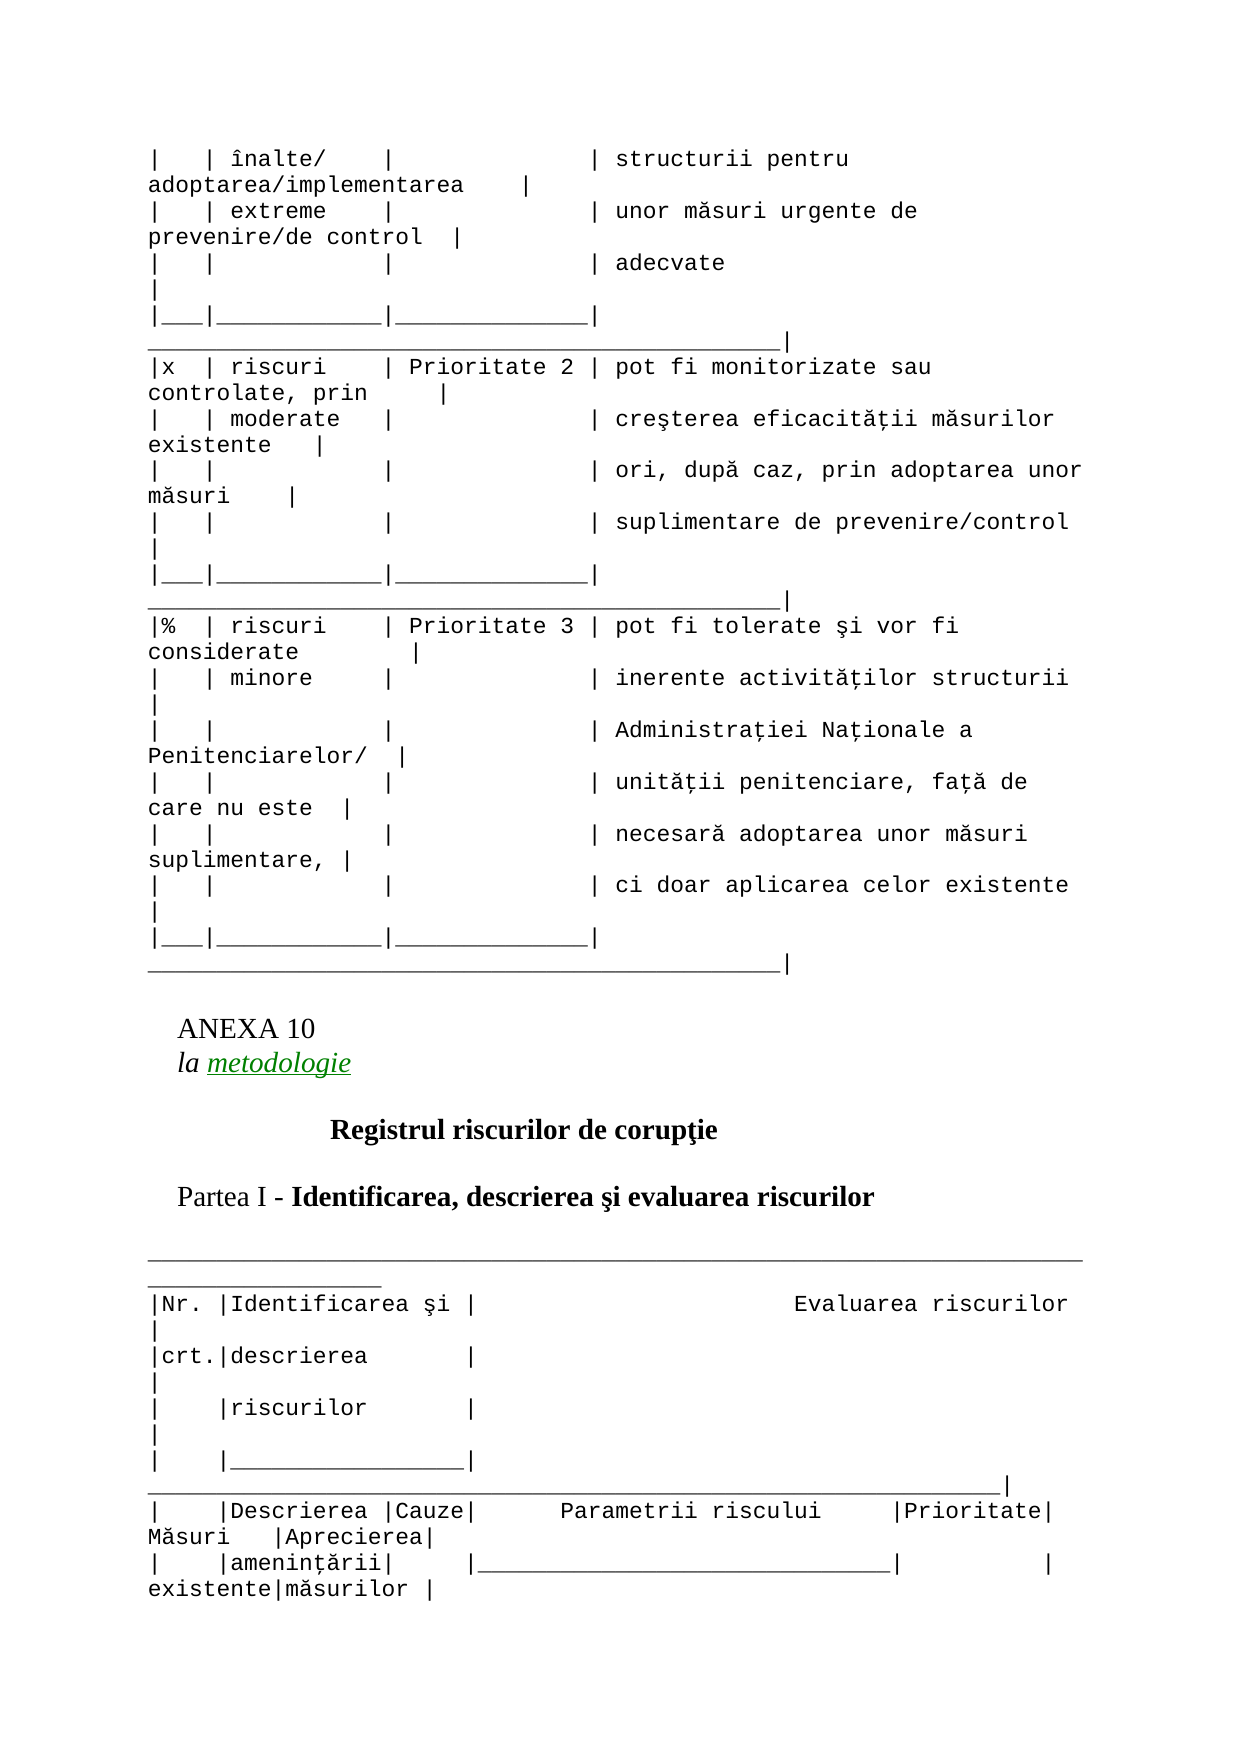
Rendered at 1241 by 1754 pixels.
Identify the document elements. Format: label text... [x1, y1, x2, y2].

text la metodologie [148, 1045, 1093, 1078]
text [148, 303, 1093, 355]
text |___|____________|______________|______________________________________________| [148, 926, 1093, 978]
text | |ameninţării| |______________________________| |existente|măsurilor | [148, 1552, 1093, 1603]
text | | moderate | | creşterea eficacităţii măsurilor existente | [148, 407, 1093, 459]
text _____________________________________________________________________________________ [148, 1212, 1093, 1292]
text |% | riscuri | Prioritate 3 | pot fi tolerate şi vor fi considerate | [148, 614, 1093, 666]
text | | | | suplimentare de prevenire/control | [148, 511, 1093, 563]
text | | | | Administraţiei Naţionale a Penitenciarelor/ | [148, 718, 1093, 770]
text ANEXA 10 [148, 1011, 1093, 1045]
text |___|____________|______________|______________________________________________| [148, 563, 1093, 614]
text | |riscurilor | | [148, 1396, 1093, 1448]
text | | minore | | inerente activităţilor structurii | [148, 666, 1093, 718]
text | | | | necesară adoptarea unor măsuri suplimentare, | [148, 822, 1093, 874]
text Registrul riscurilor de corupţie [148, 1112, 1093, 1145]
text | | extreme | | unor măsuri urgente de prevenire/de control | [148, 199, 1093, 251]
text |crt.|descrierea | | [148, 1344, 1093, 1396]
text | | | | ci doar aplicarea celor existente | [148, 874, 1093, 926]
text | |_________________|______________________________________________________________| [148, 1448, 1093, 1500]
text Partea I - Identificarea, descrierea şi evaluarea riscurilor [148, 1179, 1093, 1212]
text | | | | ori, după caz, prin adoptarea unor măsuri | [148, 459, 1093, 511]
text | | | | unităţii penitenciare, faţă de care nu este | [148, 770, 1093, 822]
text | |Descrierea |Cauze| Parametrii riscului |Prioritate|Măsuri |Aprecierea| [148, 1500, 1093, 1552]
text |x | riscuri | Prioritate 2 | pot fi monitorizate sau controlate, prin | [148, 355, 1093, 407]
text | | | | adecvate | [148, 251, 1093, 303]
text | | înalte/ | | structurii pentru adoptarea/implementarea | [148, 148, 1093, 199]
text |Nr. |Identificarea şi | Evaluarea riscurilor | [148, 1292, 1093, 1344]
